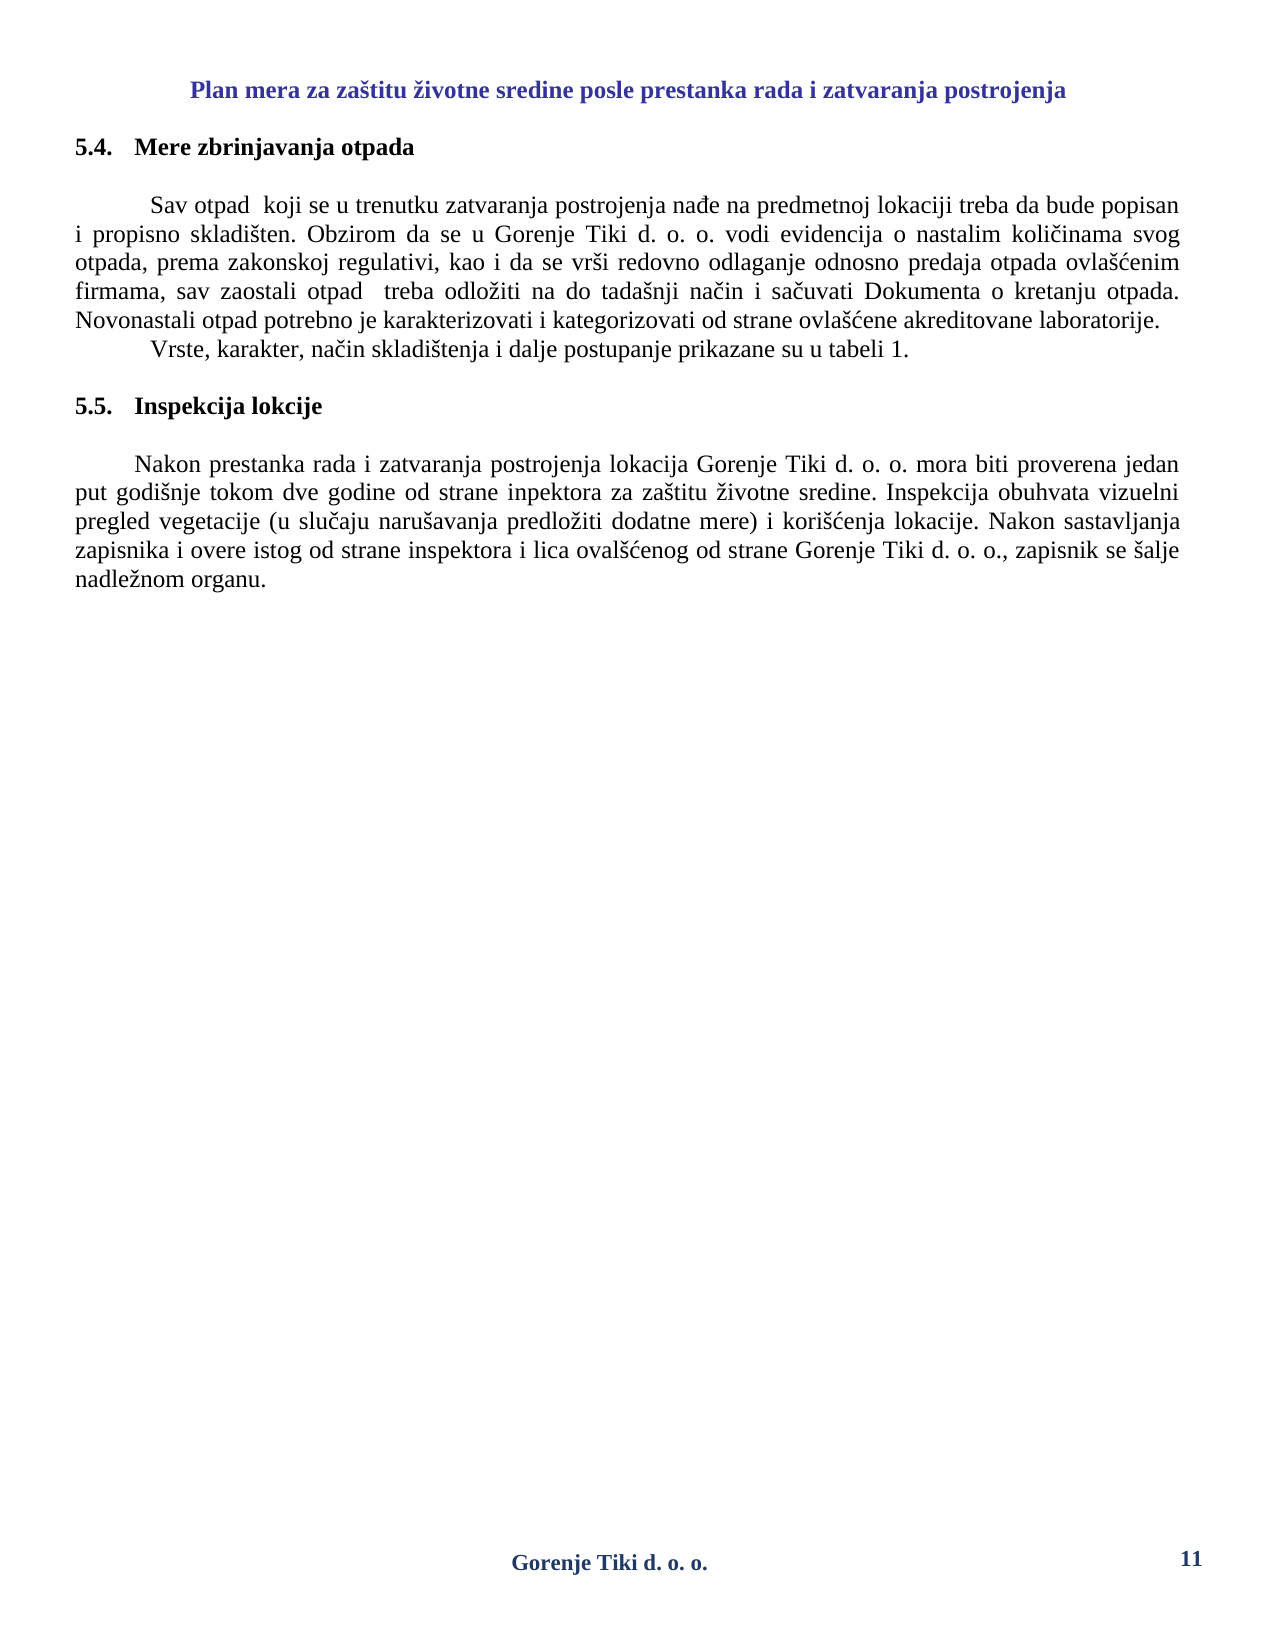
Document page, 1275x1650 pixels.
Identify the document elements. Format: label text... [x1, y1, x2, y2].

text Nakon prestanka rada i zatvaranja postrojenja lokacija Gorenje Tiki d. o. o. mora biti proverena jedan put godišnje tokom dve godine od strane inpektora za zaštitu životne sredine. Inspekcija obuhvata vizuelni pregled vegetacije (u slučaju narušavanja predložiti dodatne mere) i korišćenja lokacije. Nakon sastavljanja zapisnika i overe istog od strane inspektora i lica ovalšćenog od strane Gorenje Tiki d. o. o., zapisnik se šalje nadležnom organu. [75, 449, 1181, 592]
text Sav otpad koji se u trenutku zatvaranja postrojenja nađe na predmetnoj lokaciji treba da bude popisan i propisno skladišten. Obzirom da se u Gorenje Tiki d. o. o. vodi evidencija o nastalim količinama svog otpada, prema zakonskoj regulativi, kao i da se vrši redovno odlaganje odnosno predaja otpada ovlašćenim firmama, sav zaostali otpad treba odložiti na do tadašnji način i sačuvati Dokumenta o kretanju otpada. Novonastali otpad potrebno je karakterizovati i kategorizovati od strane ovlašćene akreditovane laboratorije. [75, 190, 1181, 334]
text Vrste, karakter, način skladištenja i dalje postupanje prikazane su u tabeli 1. [75, 334, 1181, 362]
list Inspekcija lokcije [75, 391, 1181, 420]
list Mere zbrinjavanja otpada [75, 132, 1181, 161]
